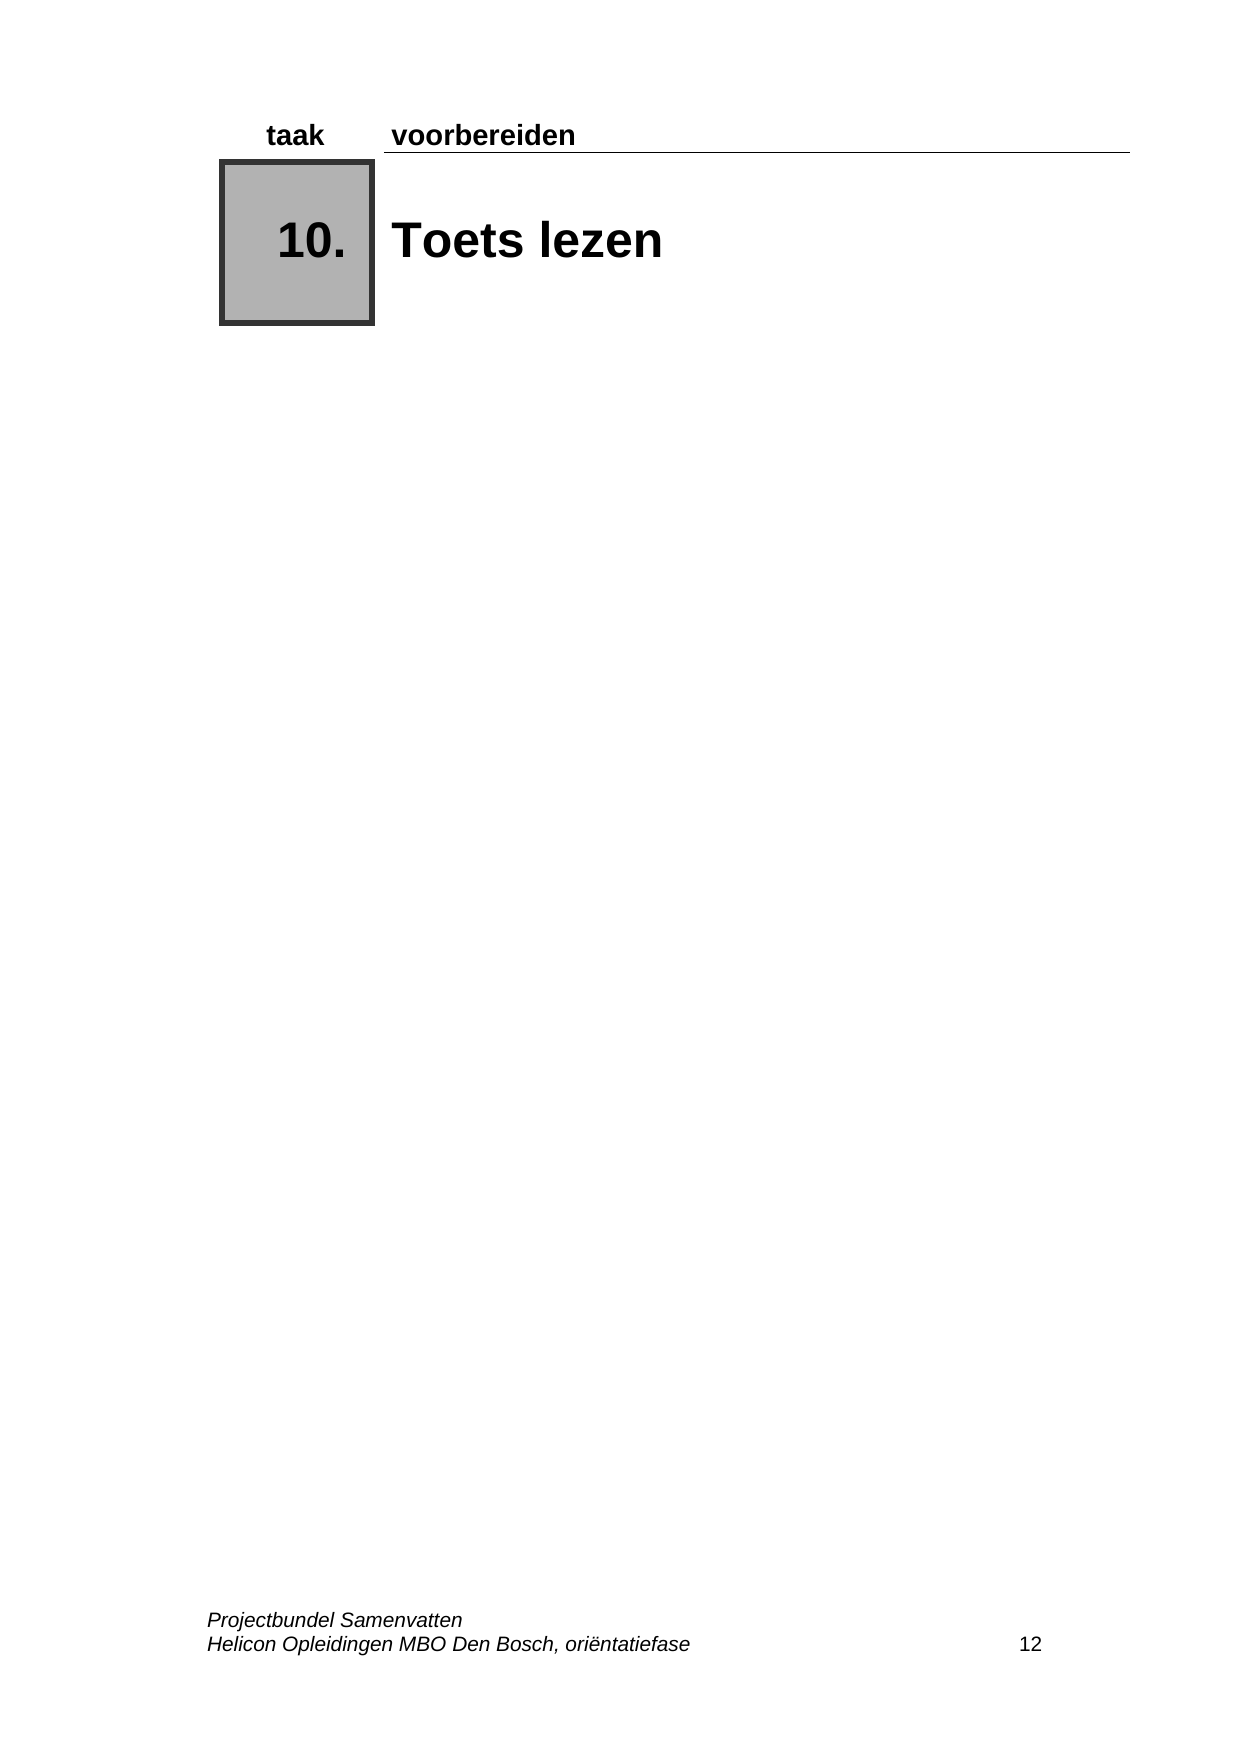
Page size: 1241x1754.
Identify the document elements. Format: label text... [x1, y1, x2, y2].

table_header taak [207, 118, 384, 152]
table_cell 10. Toets lezen [207, 152, 1129, 334]
table_header voorbereiden [384, 118, 1129, 152]
